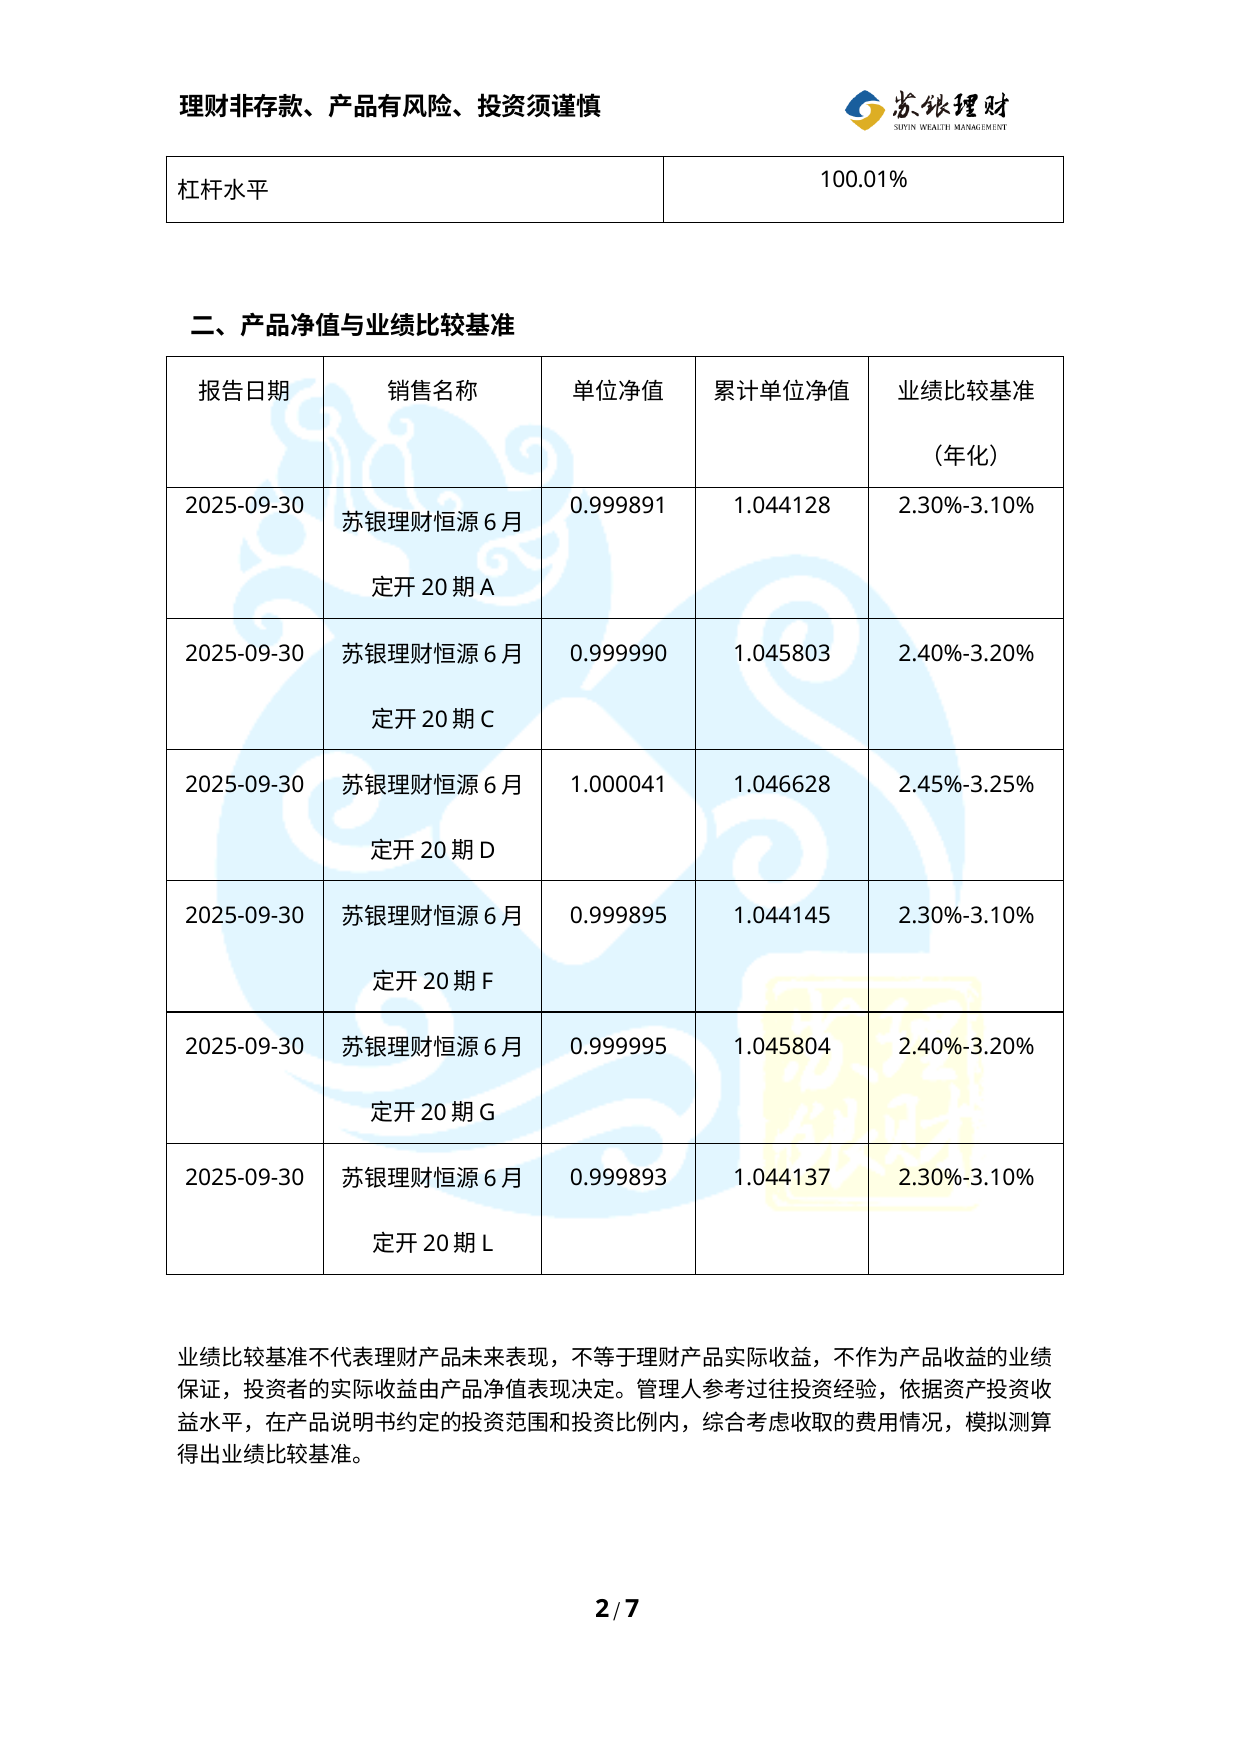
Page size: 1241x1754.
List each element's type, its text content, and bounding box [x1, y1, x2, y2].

table_cell 2.30%-3.10% [869, 881, 1063, 1011]
table_cell 0.999990 [542, 619, 695, 749]
table_cell 1.045804 [696, 1013, 868, 1142]
table_cell 苏银理财恒源6月定开20期A [324, 488, 541, 618]
table_cell 杠杆水平 [167, 157, 663, 222]
picture [820, 72, 1039, 143]
table_header 业绩比较基准（年化） [869, 357, 1063, 487]
subtitle 二、产品净值与业绩比较基准 [190, 291, 1053, 356]
table_cell 2025-09-30 [167, 1013, 323, 1142]
table_cell 0.999995 [542, 1013, 695, 1142]
table_cell 100.01% [664, 157, 1063, 222]
table_cell 2025-09-30 [167, 488, 323, 618]
table_cell 0.999895 [542, 881, 695, 1011]
text 业绩比较基准不代表理财产品未来表现，不等于理财产品实际收益，不作为产品收益的业绩保证，投资者的实际收益由产品净值表现决定。管理人参考过往投资经验，依据资产投资收益水平，在产品说明书约定的投资范围和投资比例内，综合考虑收取的费用情况，模拟测算得出业绩比较基准。 [177, 1339, 1053, 1469]
table_cell 2025-09-30 [167, 1144, 323, 1273]
table_cell 1.044128 [696, 488, 868, 618]
table_cell 0.999891 [542, 488, 695, 618]
table_cell 2025-09-30 [167, 750, 323, 880]
table_cell 1.044145 [696, 881, 868, 1011]
table_cell 2.40%-3.20% [869, 1013, 1063, 1142]
table_cell 苏银理财恒源6月定开20期D [324, 750, 541, 880]
table_cell 苏银理财恒源6月定开20期L [324, 1144, 541, 1273]
table_cell 2025-09-30 [167, 619, 323, 749]
table_cell 2.30%-3.10% [869, 488, 1063, 618]
table_cell 2.45%-3.25% [869, 750, 1063, 880]
table_cell 苏银理财恒源6月定开20期G [324, 1013, 541, 1142]
table_cell 1.045803 [696, 619, 868, 749]
table_cell 0.999893 [542, 1144, 695, 1273]
table_cell 1.044137 [696, 1144, 868, 1273]
table_cell 2.30%-3.10% [869, 1144, 1063, 1273]
table_header 销售名称 [324, 357, 541, 487]
table_cell 1.046628 [696, 750, 868, 880]
table_cell 苏银理财恒源6月定开20期C [324, 619, 541, 749]
table_cell 2.40%-3.20% [869, 619, 1063, 749]
table_cell 2025-09-30 [167, 881, 323, 1011]
table_cell 1.000041 [542, 750, 695, 880]
table_header 单位净值 [542, 357, 695, 487]
table_header 报告日期 [167, 357, 323, 487]
table_header 累计单位净值 [696, 357, 868, 487]
table_cell 苏银理财恒源6月定开20期F [324, 881, 541, 1011]
